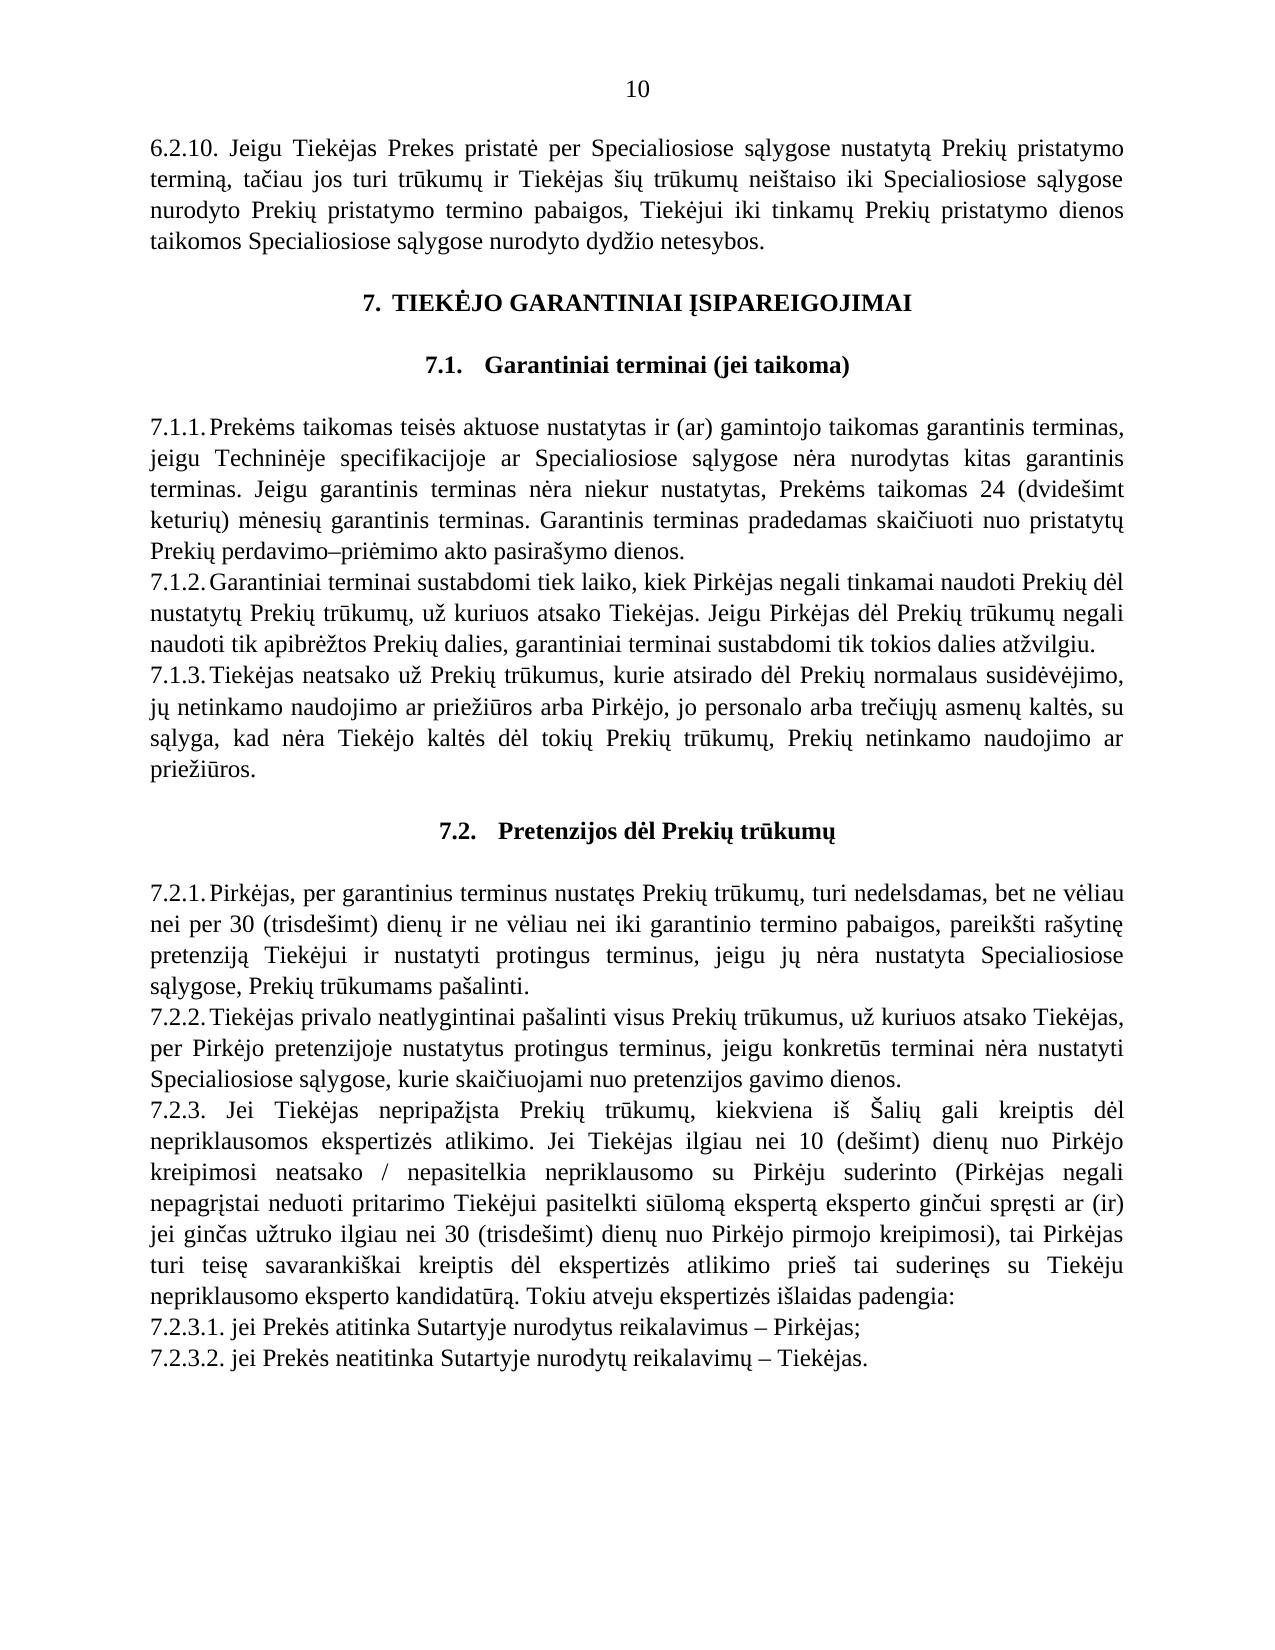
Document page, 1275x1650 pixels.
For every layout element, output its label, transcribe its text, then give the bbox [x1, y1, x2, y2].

text 7.2. Pretenzijos dėl Prekių trūkumų [150, 816, 1125, 844]
text 7.2.3. Jei Tiekėjas nepripažįsta Prekių trūkumų, kiekviena iš Šalių gali kreiptis dėl nepriklausomos ekspertizės atlikimo. Jei Tiekėjas ilgiau nei 10 (dešimt) dienų nuo Pirkėjo kreipimosi neatsako / nepasitelkia nepriklausomo su Pirkėju suderinto (Pirkėjas negali nepagrįstai neduoti pritarimo Tiekėjui pasitelkti siūlomą ekspertą eksperto ginčui spręsti ar (ir) jei ginčas užtruko ilgiau nei 30 (trisdešimt) dienų nuo Pirkėjo pirmojo kreipimosi), tai Pirkėjas turi teisę savarankiškai kreiptis dėl ekspertizės atlikimo prieš tai suderinęs su Tiekėju nepriklausomo eksperto kandidatūrą. Tokiu atveju ekspertizės išlaidas padengia: [150, 1095, 1125, 1310]
text 7.2.3.2. jei Prekės neatitinka Sutartyje nurodytų reikalavimų – Tiekėjas. [150, 1343, 1125, 1372]
text 7.2.2. Tiekėjas privalo neatlygintinai pašalinti visus Prekių trūkumus, už kuriuos atsako Tiekėjas, per Pirkėjo pretenzijoje nustatytus protingus terminus, jeigu konkretūs terminai nėra nustatyti Specialiosiose sąlygose, kurie skaičiuojami nuo pretenzijos gavimo dienos. [150, 1002, 1125, 1093]
text 7.1.3. Tiekėjas neatsako už Prekių trūkumus, kurie atsirado dėl Prekių normalaus susidėvėjimo, jų netinkamo naudojimo ar priežiūros arba Pirkėjo, jo personalo arba trečiųjų asmenų kaltės, su sąlyga, kad nėra Tiekėjo kaltės dėl tokių Prekių trūkumų, Prekių netinkamo naudojimo ar priežiūros. [150, 661, 1125, 782]
text 7.1.2. Garantiniai terminai sustabdomi tiek laiko, kiek Pirkėjas negali tinkamai naudoti Prekių dėl nustatytų Prekių trūkumų, už kuriuos atsako Tiekėjas. Jeigu Pirkėjas dėl Prekių trūkumų negali naudoti tik apibrėžtos Prekių dalies, garantiniai terminai sustabdomi tik tokios dalies atžvilgiu. [150, 567, 1125, 658]
text 6.2.10. Jeigu Tiekėjas Prekes pristatė per Specialiosiose sąlygose nustatytą Prekių pristatymo terminą, tačiau jos turi trūkumų ir Tiekėjas šių trūkumų neištaiso iki Specialiosiose sąlygose nurodyto Prekių pristatymo termino pabaigos, Tiekėjui iki tinkamų Prekių pristatymo dienos taikomos Specialiosiose sąlygose nurodyto dydžio netesybos. [150, 133, 1125, 255]
text 7. Tiekėjo garantiniai įsipareigojimai [150, 288, 1125, 317]
text 7.2.3.1. jei Prekės atitinka Sutartyje nurodytus reikalavimus – Pirkėjas; [150, 1312, 1125, 1341]
text 7.2.1. Pirkėjas, per garantinius terminus nustatęs Prekių trūkumų, turi nedelsdamas, bet ne vėliau nei per 30 (trisdešimt) dienų ir ne vėliau nei iki garantinio termino pabaigos, pareikšti rašytinę pretenziją Tiekėjui ir nustatyti protingus terminus, jeigu jų nėra nustatyta Specialiosiose sąlygose, Prekių trūkumams pašalinti. [150, 878, 1125, 1000]
text 7.1.1. Prekėms taikomas teisės aktuose nustatytas ir (ar) gamintojo taikomas garantinis terminas, jeigu Techninėje specifikacijoje ar Specialiosiose sąlygose nėra nurodytas kitas garantinis terminas. Jeigu garantinis terminas nėra niekur nustatytas, Prekėms taikomas 24 (dvidešimt keturių) mėnesių garantinis terminas. Garantinis terminas pradedamas skaičiuoti nuo pristatytų Prekių perdavimo–priėmimo akto pasirašymo dienos. [150, 412, 1125, 565]
text 7.1. Garantiniai terminai (jei taikoma) [150, 350, 1125, 379]
